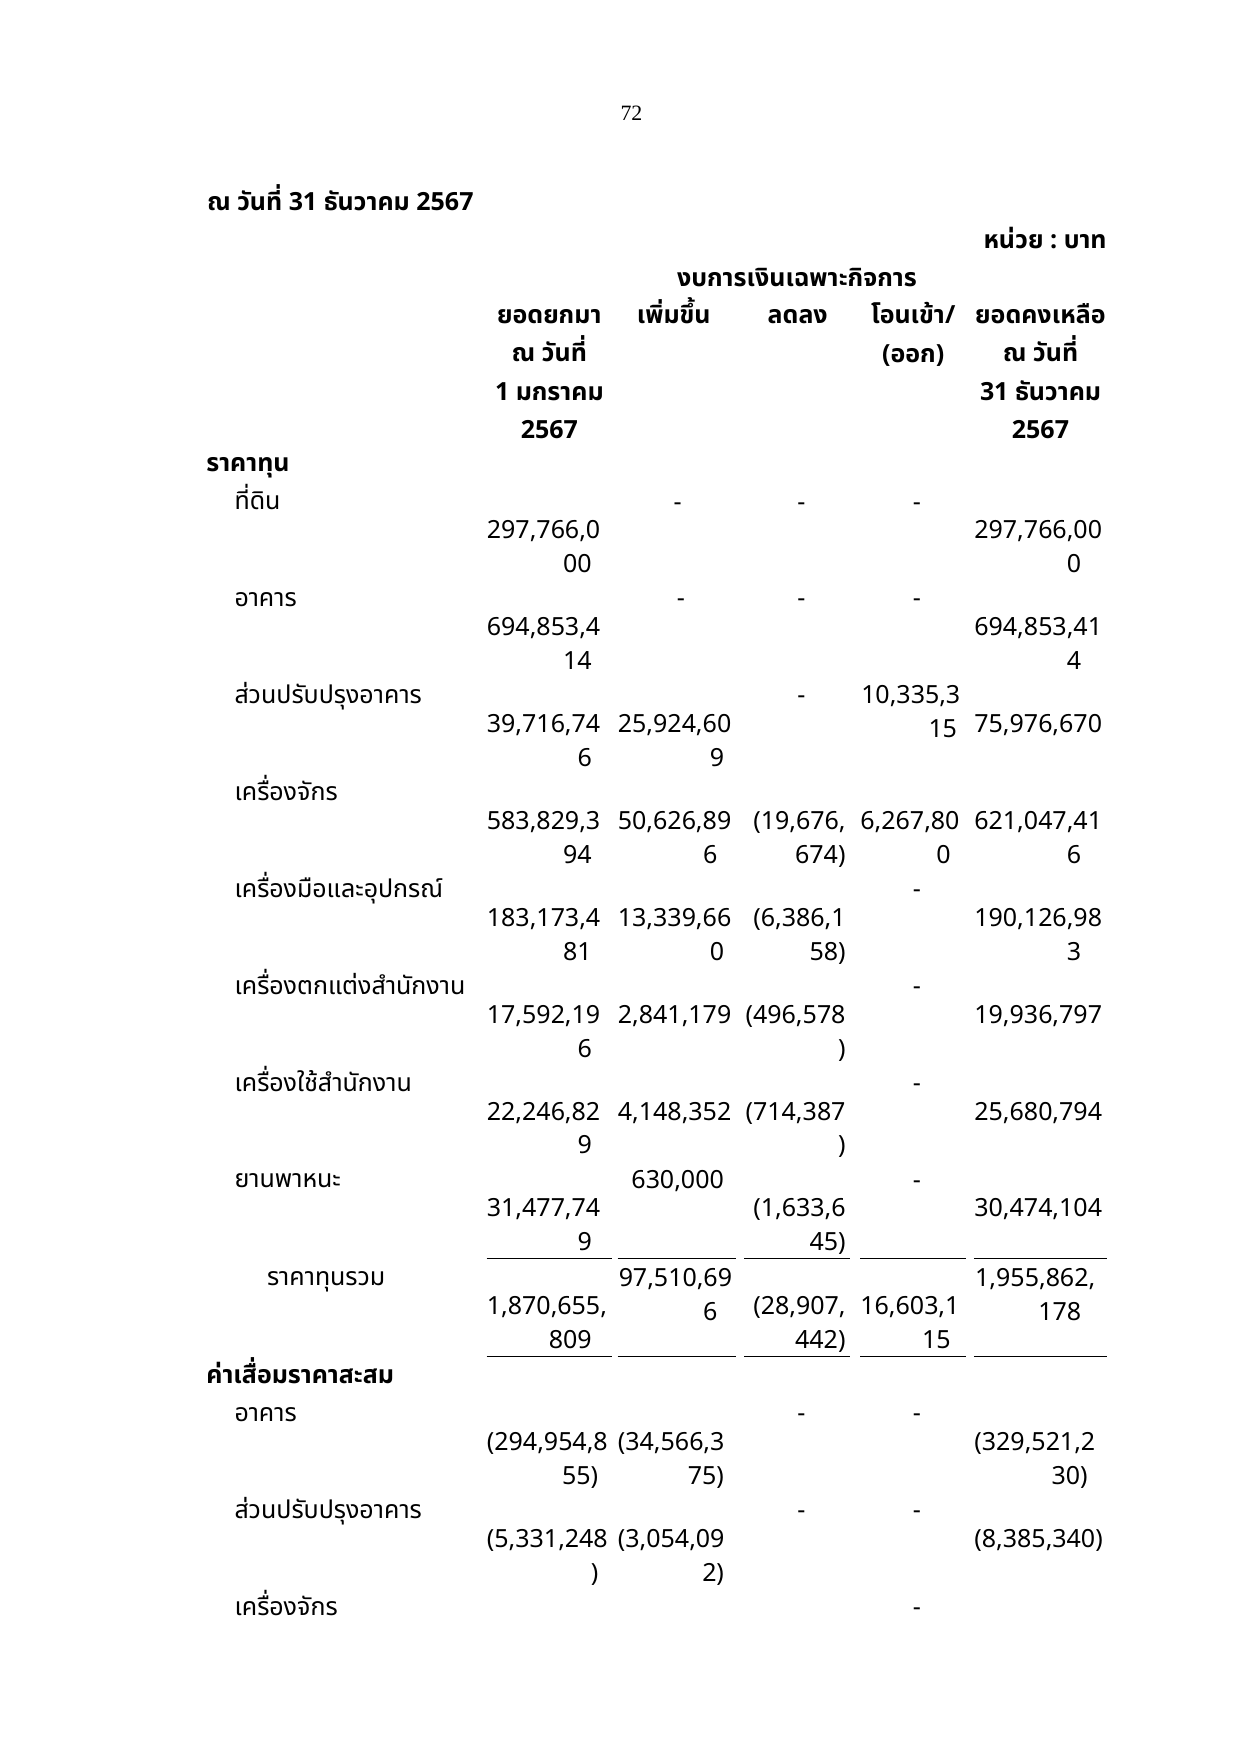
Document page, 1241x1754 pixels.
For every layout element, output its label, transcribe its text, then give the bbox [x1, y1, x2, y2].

text หน่วย : บาท [150, 221, 1106, 259]
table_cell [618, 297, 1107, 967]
text ณ วันที่ 31 ธันวาคม 2567 [150, 183, 1107, 221]
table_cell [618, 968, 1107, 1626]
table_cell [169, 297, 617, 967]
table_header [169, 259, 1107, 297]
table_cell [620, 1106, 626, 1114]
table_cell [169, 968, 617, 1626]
